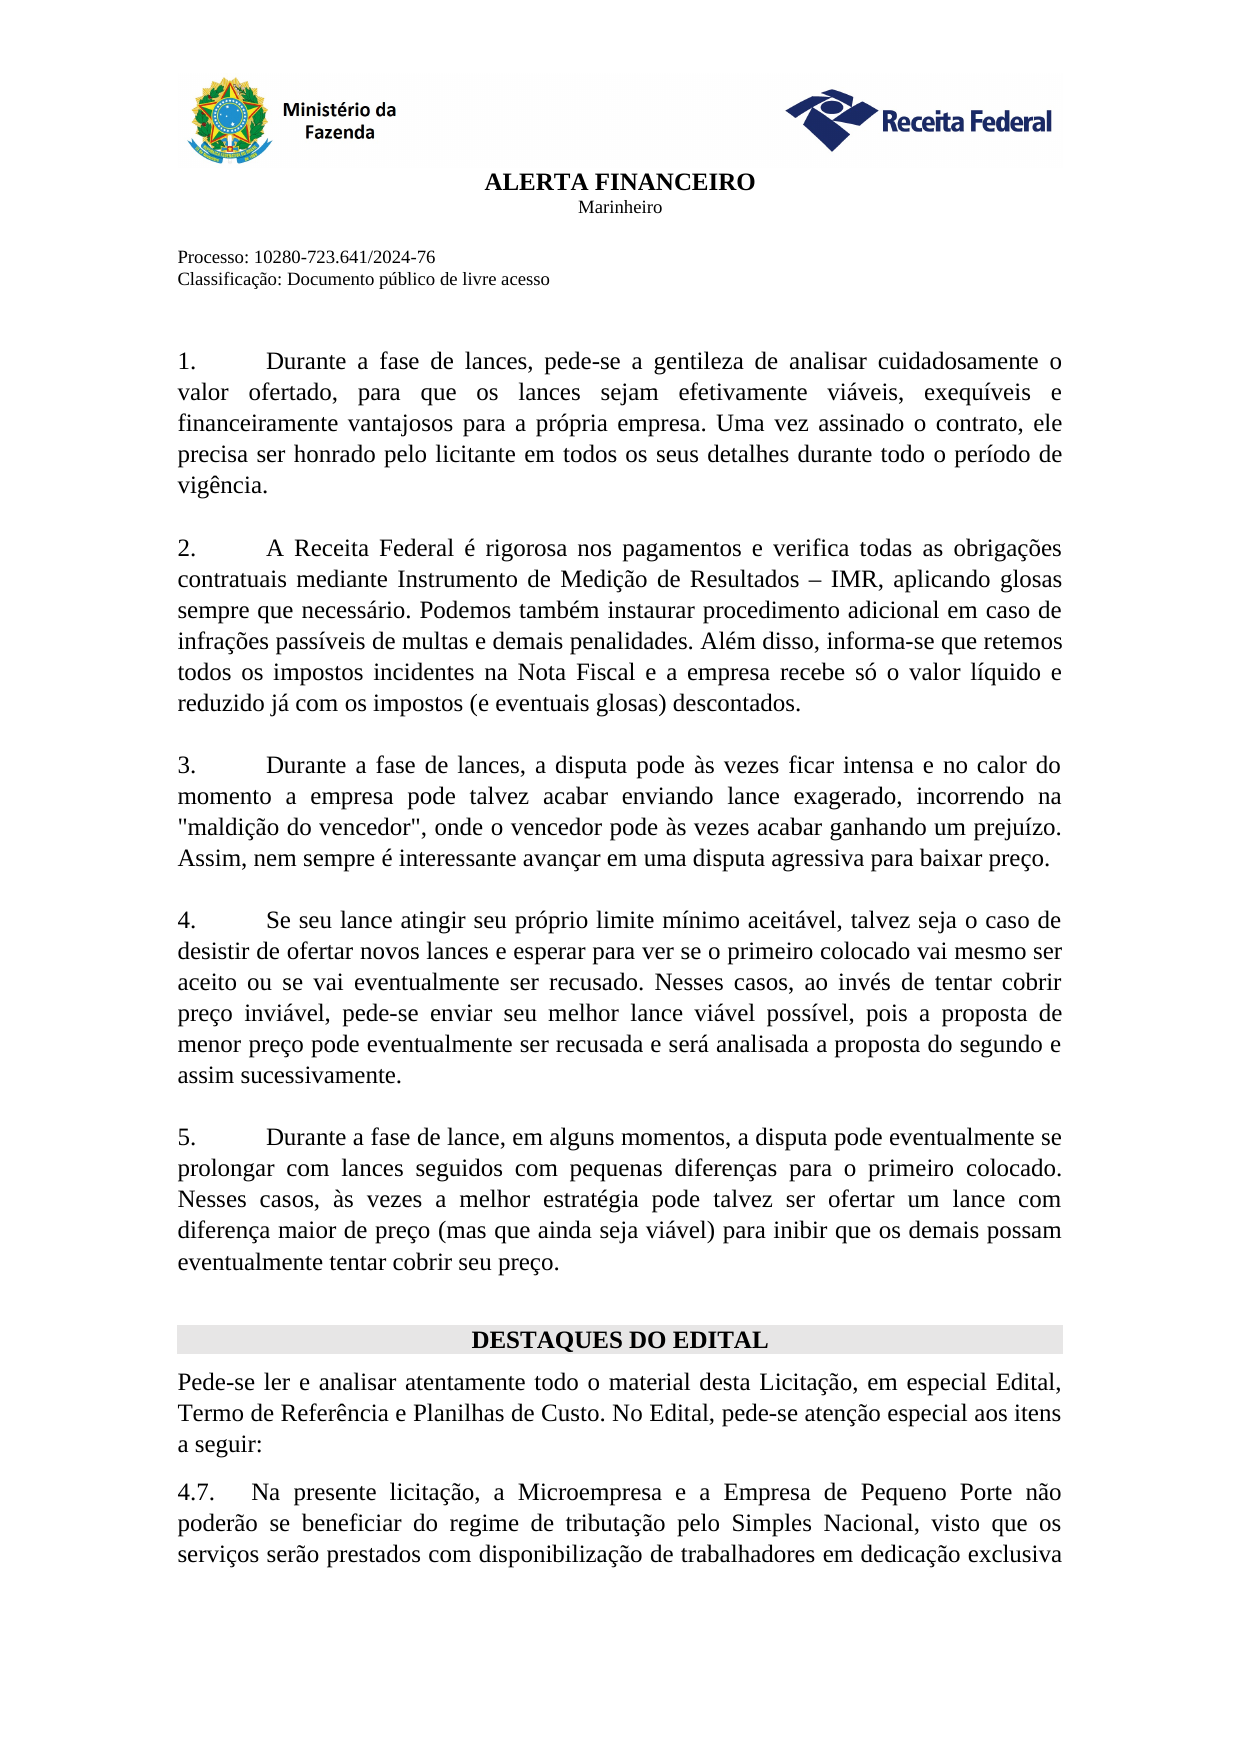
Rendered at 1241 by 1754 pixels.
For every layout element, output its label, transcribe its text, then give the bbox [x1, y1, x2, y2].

list Durante a fase de lances, a disputa pode às vezes ficar intensa e no calor do momento a empresa pode talvez acabar enviando lance exagerado, incorrendo na "maldição do vencedor", onde o vencedor pode às vezes acabar ganhando um prejuízo. Assim, nem sempre é interessante avançar em uma disputa agressiva para baixar preço. [177, 750, 1063, 872]
text Marinheiro [177, 196, 1063, 218]
text DESTAQUES DO EDITAL [177, 1325, 1063, 1354]
picture [177, 73, 1063, 168]
list A Receita Federal é rigorosa nos pagamentos e verifica todas as obrigações contratuais mediante Instrumento de Medição de Resultados – IMR, aplicando glosas sempre que necessário. Podemos também instaurar procedimento adicional em caso de infrações passíveis de multas e demais penalidades. Além disso, informa-se que retemos todos os impostos incidentes na Nota Fiscal e a empresa recebe só o valor líquido e reduzido já com os impostos (e eventuais glosas) descontados. [177, 533, 1063, 717]
text Processo: 10280-723.641/2024-76 [177, 246, 1063, 267]
list Se seu lance atingir seu próprio limite mínimo aceitável, talvez seja o caso de desistir de ofertar novos lances e esperar para ver se o primeiro colocado vai mesmo ser aceito ou se vai eventualmente ser recusado. Nesses casos, ao invés de tentar cobrir preço inviável, pede-se enviar seu melhor lance viável possível, pois a proposta de menor preço pode eventualmente ser recusada e será analisada a proposta do segundo e assim sucessivamente. [177, 905, 1063, 1089]
list Durante a fase de lances, pede-se a gentileza de analisar cuidadosamente o valor ofertado, para que os lances sejam efetivamente viáveis, exequíveis e financeiramente vantajosos para a própria empresa. Uma vez assinado o contrato, ele precisa ser honrado pelo licitante em todos os seus detalhes durante todo o período de vigência. [177, 346, 1063, 499]
text Classificação: Documento público de livre acesso [177, 267, 1063, 289]
list Pede-se ler e analisar atentamente todo o material desta Licitação, em especial Edital, Termo de Referência e Planilhas de Custo. No Edital, pede-se atenção especial aos itens a seguir: [177, 1367, 1063, 1458]
list Durante a fase de lance, em alguns momentos, a disputa pode eventualmente se prolongar com lances seguidos com pequenas diferenças para o primeiro colocado. Nesses casos, às vezes a melhor estratégia pode talvez ser ofertar um lance com diferença maior de preço (mas que ainda seja viável) para inibir que os demais possam eventualmente tentar cobrir seu preço. [177, 1122, 1063, 1275]
text ALERTA FINANCEIRO [177, 168, 1063, 196]
